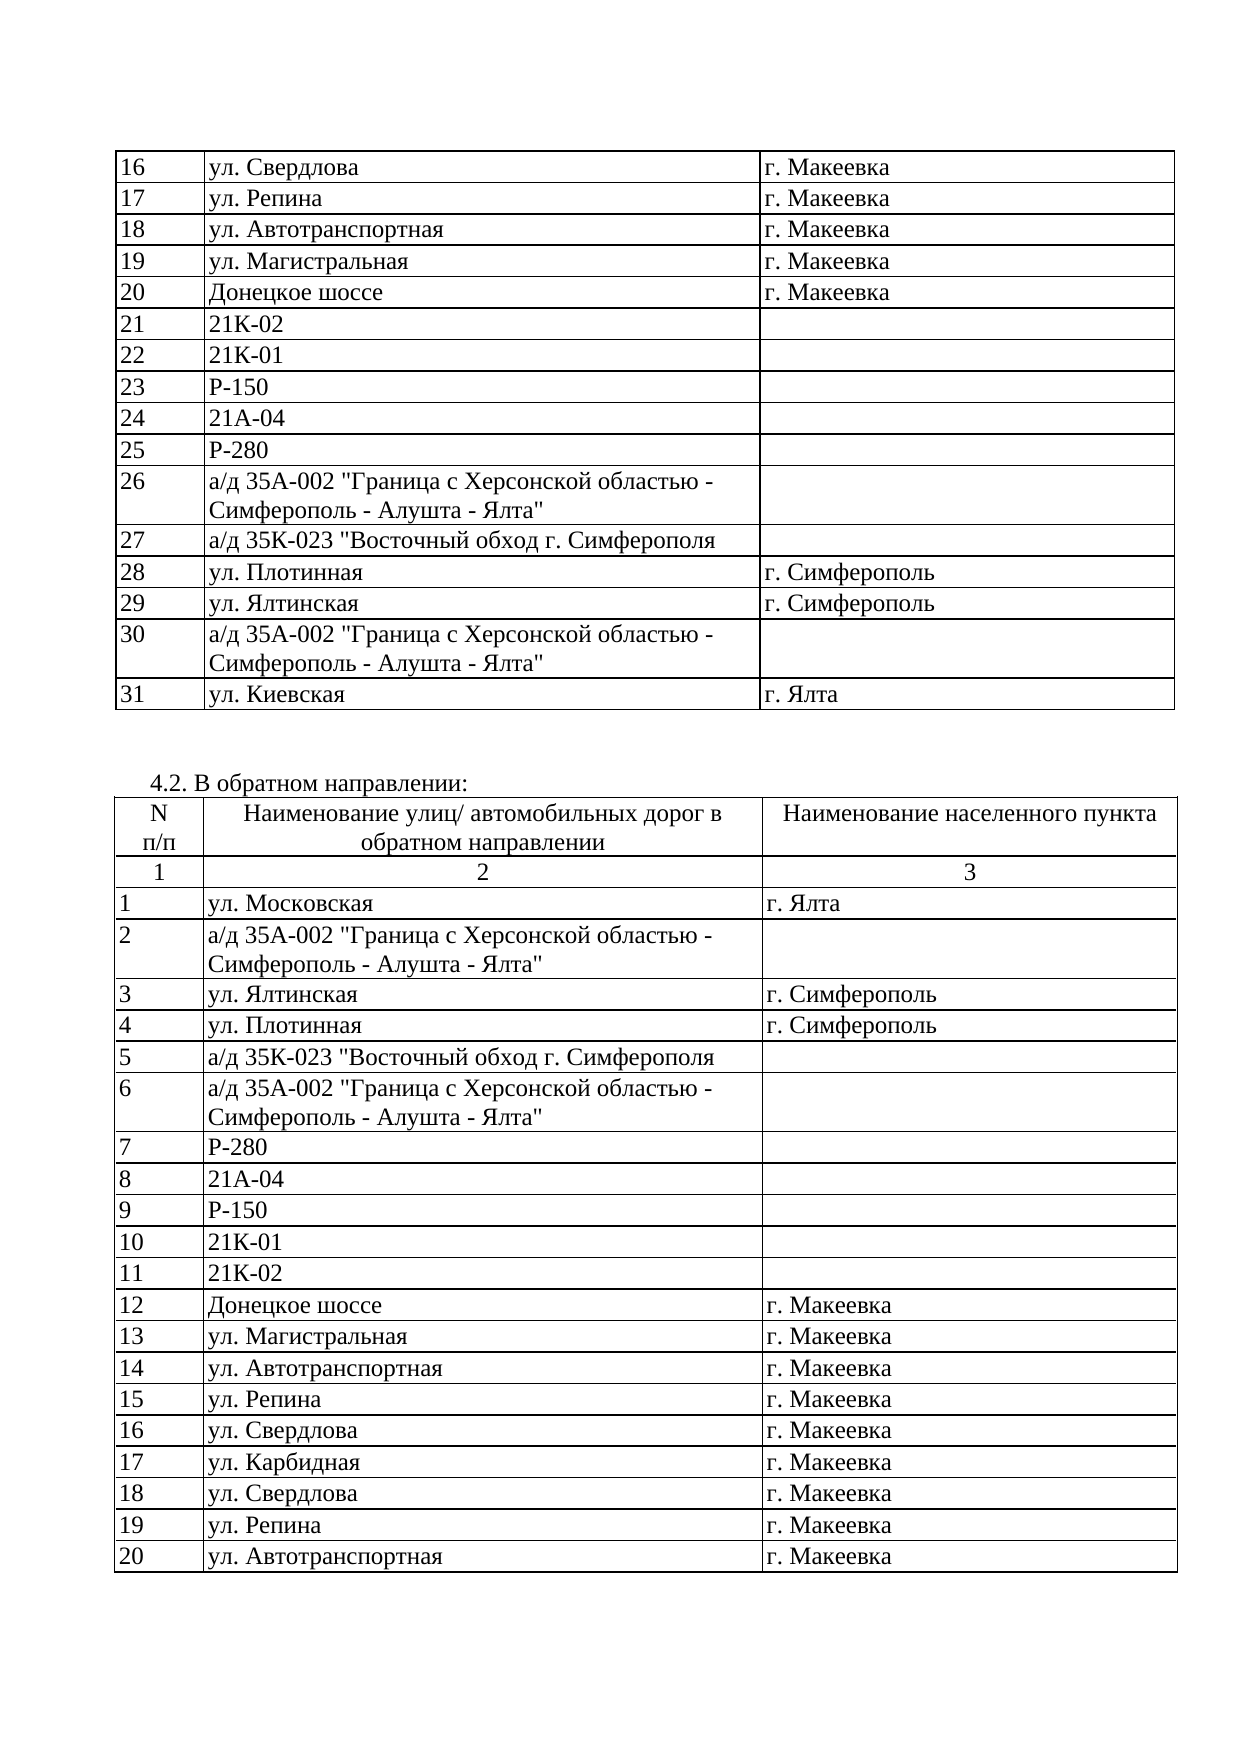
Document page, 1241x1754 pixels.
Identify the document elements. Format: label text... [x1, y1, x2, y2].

table_cell ул. Плотинная [204, 1011, 762, 1040]
table_cell 27 [117, 525, 204, 555]
table_cell ул. Свердлова [204, 1416, 762, 1445]
table_cell 9 [115, 1195, 203, 1225]
table_cell ул. Автотранспортная [204, 1541, 762, 1571]
table_cell 19 [117, 246, 204, 276]
table_cell 20 [117, 277, 204, 307]
table_cell [761, 403, 1174, 433]
table_cell [763, 1040, 1177, 1072]
table_cell ул. Репина [204, 1510, 762, 1540]
table_cell 23 [117, 372, 204, 402]
table_cell 12 [115, 1289, 203, 1319]
table_cell 6 [115, 1073, 203, 1131]
table_cell 14 [115, 1352, 203, 1382]
table_cell Р-150 [205, 372, 759, 402]
table_header N п/п [115, 798, 203, 855]
table_cell ул. Репина [205, 183, 759, 213]
table_cell г. Макеевка [763, 1320, 1177, 1351]
table_cell г. Макеевка [761, 246, 1174, 276]
table_cell 21К-02 [205, 309, 759, 339]
table_cell Р-150 [204, 1195, 762, 1225]
table_cell 22 [117, 340, 204, 370]
table_cell Р-280 [204, 1132, 762, 1162]
table_cell 26 [117, 466, 204, 524]
table_cell а/д 35А-002 "Граница с Херсонской областью - Симферополь - Алушта - Ялта" [204, 1073, 762, 1131]
table_cell 21 [117, 309, 204, 339]
table_cell 21К-01 [204, 1227, 762, 1257]
table_cell 2 [115, 919, 203, 977]
table_cell [761, 525, 1174, 555]
table_cell 4 [115, 1010, 203, 1040]
table_cell 31 [117, 679, 204, 708]
table_cell 21К-02 [204, 1258, 762, 1288]
table_cell 18 [117, 215, 204, 244]
table_cell г. Ялта [761, 679, 1174, 708]
table_cell 15 [115, 1384, 203, 1414]
table_cell г. Симферополь [761, 557, 1174, 587]
table_cell г. Макеевка [763, 1508, 1177, 1540]
table_cell [763, 1257, 1177, 1288]
table_cell [761, 340, 1174, 370]
table_cell ул. Автотранспортная [205, 215, 759, 244]
table_cell а/д 35К-023 "Восточный обход г. Симферополя [204, 1042, 762, 1072]
table_cell 16 [117, 152, 204, 181]
table_cell г. Макеевка [761, 215, 1174, 244]
table_header Наименование населенного пункта [763, 798, 1177, 855]
table_cell 18 [115, 1478, 203, 1508]
table_cell ул. Плотинная [205, 557, 759, 587]
table_cell [761, 372, 1174, 402]
table_cell ул. Автотранспортная [204, 1353, 762, 1382]
table_cell 21К-01 [205, 340, 759, 370]
table_cell 11 [115, 1258, 203, 1288]
table_cell 3 [763, 855, 1177, 887]
table_cell г. Макеевка [763, 1383, 1177, 1414]
table_cell ул. Репина [204, 1384, 762, 1414]
table_cell 10 [115, 1226, 203, 1257]
table_cell ул. Ялтинская [205, 588, 759, 618]
table_cell [761, 466, 1174, 524]
table_cell г. Ялта [763, 887, 1177, 918]
table_cell 24 [117, 403, 204, 433]
table_cell ул. Ялтинская [204, 979, 762, 1009]
table_cell 1 [115, 856, 203, 887]
table_cell [761, 309, 1174, 339]
table_cell г. Симферополь [761, 588, 1174, 618]
table_cell ул. Свердлова [205, 152, 759, 181]
table_cell г. Макеевка [763, 1540, 1177, 1571]
table_cell Донецкое шоссе [205, 277, 759, 307]
table_cell ул. Московская [204, 888, 762, 918]
table_cell 29 [117, 588, 204, 618]
table_cell 1 [115, 888, 203, 918]
table_cell 19 [115, 1509, 203, 1540]
table_cell 2 [204, 857, 762, 887]
table_cell г. Макеевка [761, 183, 1174, 213]
table_cell [763, 1225, 1177, 1257]
table_cell г. Макеевка [761, 277, 1174, 307]
table_cell [763, 918, 1177, 977]
table_cell 5 [115, 1041, 203, 1072]
table_cell 16 [115, 1415, 203, 1445]
table_cell 21А-04 [204, 1164, 762, 1194]
table_cell [761, 435, 1174, 464]
table_cell г. Симферополь [763, 1009, 1177, 1040]
table_cell ул. Магистральная [205, 246, 759, 276]
table_cell [761, 620, 1174, 677]
table_cell [763, 1072, 1177, 1131]
table_cell а/д 35А-002 "Граница с Херсонской областью - Симферополь - Алушта - Ялта" [205, 620, 759, 677]
table_cell 8 [115, 1163, 203, 1194]
table_cell ул. Магистральная [204, 1321, 762, 1351]
table_cell 3 [115, 979, 203, 1009]
table_cell а/д 35А-002 "Граница с Херсонской областью - Симферополь - Алушта - Ялта" [205, 466, 759, 524]
table_cell [763, 1131, 1177, 1162]
table_cell [763, 1194, 1177, 1225]
table_cell 13 [115, 1321, 203, 1351]
table_cell Р-280 [205, 435, 759, 464]
table_cell г. Макеевка [763, 1477, 1177, 1508]
table_cell г. Макеевка [763, 1414, 1177, 1445]
table_cell 28 [117, 557, 204, 587]
table_cell г. Макеевка [763, 1288, 1177, 1319]
table_cell г. Макеевка [763, 1351, 1177, 1382]
table_cell ул. Свердлова [204, 1478, 762, 1508]
table_cell [763, 1162, 1177, 1194]
table_cell 21А-04 [205, 403, 759, 433]
table_cell г. Макеевка [763, 1445, 1177, 1477]
table_cell ул. Карбидная [204, 1447, 762, 1477]
table_cell г. Макеевка [761, 152, 1174, 181]
table_cell 7 [115, 1132, 203, 1162]
table_cell 17 [115, 1446, 203, 1477]
table_cell а/д 35А-002 "Граница с Херсонской областью - Симферополь - Алушта - Ялта" [204, 920, 762, 977]
table_cell г. Симферополь [763, 978, 1177, 1009]
table_cell 20 [115, 1541, 203, 1571]
table_cell 30 [117, 620, 204, 677]
table_cell ул. Киевская [205, 679, 759, 708]
table_cell 25 [117, 435, 204, 464]
table_cell 17 [117, 183, 204, 213]
table_cell а/д 35К-023 "Восточный обход г. Симферополя [205, 525, 759, 555]
text 4.2. В обратном направлении: [150, 768, 1090, 796]
table_cell Донецкое шоссе [204, 1290, 762, 1319]
table_header Наименование улиц/ автомобильных дорог в обратном направлении [204, 798, 762, 855]
